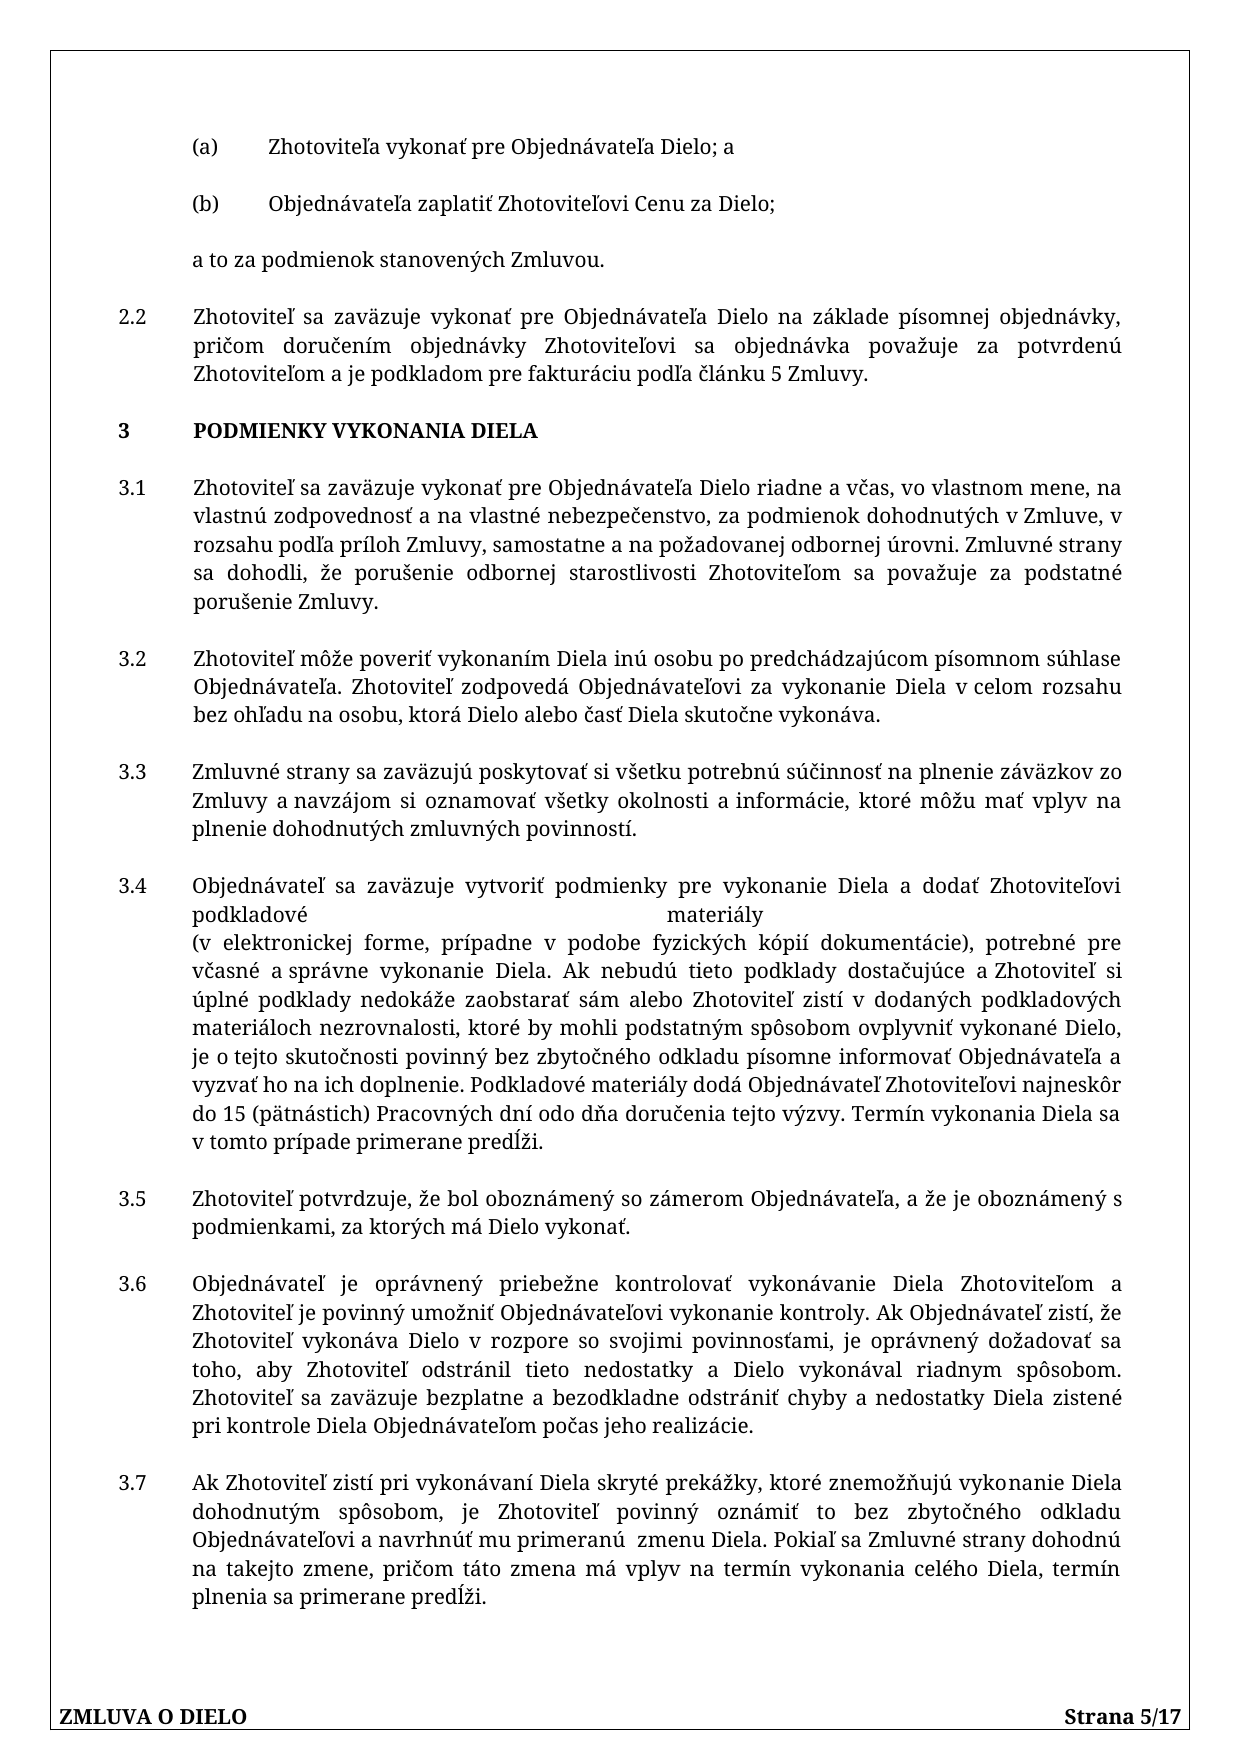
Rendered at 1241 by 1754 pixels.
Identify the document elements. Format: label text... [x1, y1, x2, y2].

text a to za podmienok stanovených Zmluvou. [118, 246, 1122, 274]
list Zmluvné strany sa zaväzujú poskytovať si všetku potrebnú súčinnosť na plnenie záväzkov zo Zmluvy a navzájom si oznamovať všetky okolnosti a informácie, ktoré môžu mať vplyv na plnenie dohodnutých zmluvných povinností. [118, 757, 1122, 843]
list Zhotoviteľ môže poveriť vykonaním Diela inú osobu po predchádzajúcom písomnom súhlase Objednávateľa. Zhotoviteľ zodpovedá Objednávateľovi za vykonanie Diela v celom rozsahu bez ohľadu na osobu, ktorá Dielo alebo časť Diela skutočne vykonáva. [118, 644, 1122, 729]
list Objednávateľ je oprávnený priebežne kontrolovať vykonávanie Diela Zhotoviteľom a Zhotoviteľ je povinný umožniť Objednávateľovi vykonanie kontroly. Ak Objednávateľ zistí, že Zhotoviteľ vykonáva Dielo v rozpore so svojimi povinnosťami, je oprávnený dožadovať sa toho, aby Zhotoviteľ odstránil tieto nedostatky a Dielo vykonával riadnym spôsobom. Zhotoviteľ sa zaväzuje bezplatne a bezodkladne odstrániť chyby a nedostatky Diela zistené pri kontrole Diela Objednávateľom počas jeho realizácie. [118, 1269, 1122, 1440]
list Zhotoviteľa vykonať pre Objednávateľa Dielo; a [192, 132, 1122, 160]
list pODMIENKY VYKONANIA DIELA [118, 416, 1122, 445]
list Zhotoviteľ sa zaväzuje vykonať pre Objednávateľa Dielo na základe písomnej objednávky, pričom doručením objednávky Zhotoviteľovi sa objednávka považuje za potvrdenú Zhotoviteľom a je podkladom pre fakturáciu podľa článku 5 Zmluvy. [118, 302, 1122, 388]
list Zhotoviteľ sa zaväzuje vykonať pre Objednávateľa Dielo riadne a včas, vo vlastnom mene, na vlastnú zodpovednosť a na vlastné nebezpečenstvo, za podmienok dohodnutých v Zmluve, v rozsahu podľa príloh Zmluvy, samostatne a na požadovanej odbornej úrovni. Zmluvné strany sa dohodli, že porušenie odbornej starostlivosti Zhotoviteľom sa považuje za podstatné porušenie Zmluvy. [118, 473, 1122, 615]
list Objednávateľa zaplatiť Zhotoviteľovi Cenu za Dielo; [192, 189, 1122, 217]
list Objednávateľ sa zaväzuje vytvoriť podmienky pre vykonanie Diela a dodať Zhotoviteľovi podkladové materiály (v elektronickej forme, prípadne v podobe fyzických kópií dokumentácie), potrebné pre včasné a správne vykonanie Diela. Ak nebudú tieto podklady dostačujúce a Zhotoviteľ si úplné podklady nedokáže zaobstarať sám alebo Zhotoviteľ zistí v dodaných podkladových materiáloch nezrovnalosti, ktoré by mohli podstatným spôsobom ovplyvniť vykonané Dielo, je o tejto skutočnosti povinný bez zbytočného odkladu písomne informovať Objednávateľa a vyzvať ho na ich doplnenie. Podkladové materiály dodá Objednávateľ Zhotoviteľovi najneskôr do 15 (pätnástich) Pracovných dní odo dňa doručenia tejto výzvy. Termín vykonania Diela sa v tomto prípade primerane predĺži. [118, 871, 1122, 1156]
list Zhotoviteľ potvrdzuje, že bol oboznámený so zámerom Objednávateľa, a že je oboznámený s podmienkami, za ktorých má Dielo vykonať. [118, 1184, 1122, 1241]
list Ak Zhotoviteľ zistí pri vykonávaní Diela skryté prekážky, ktoré znemožňujú vykonanie Diela dohodnutým spôsobom, je Zhotoviteľ povinný oznámiť to bez zbytočného odkladu Objednávateľovi a navrhnúť mu primeranú zmenu Diela. Pokiaľ sa Zmluvné strany dohodnú na takejto zmene, pričom táto zmena má vplyv na termín vykonania celého Diela, termín plnenia sa primerane predĺži. [118, 1468, 1122, 1611]
